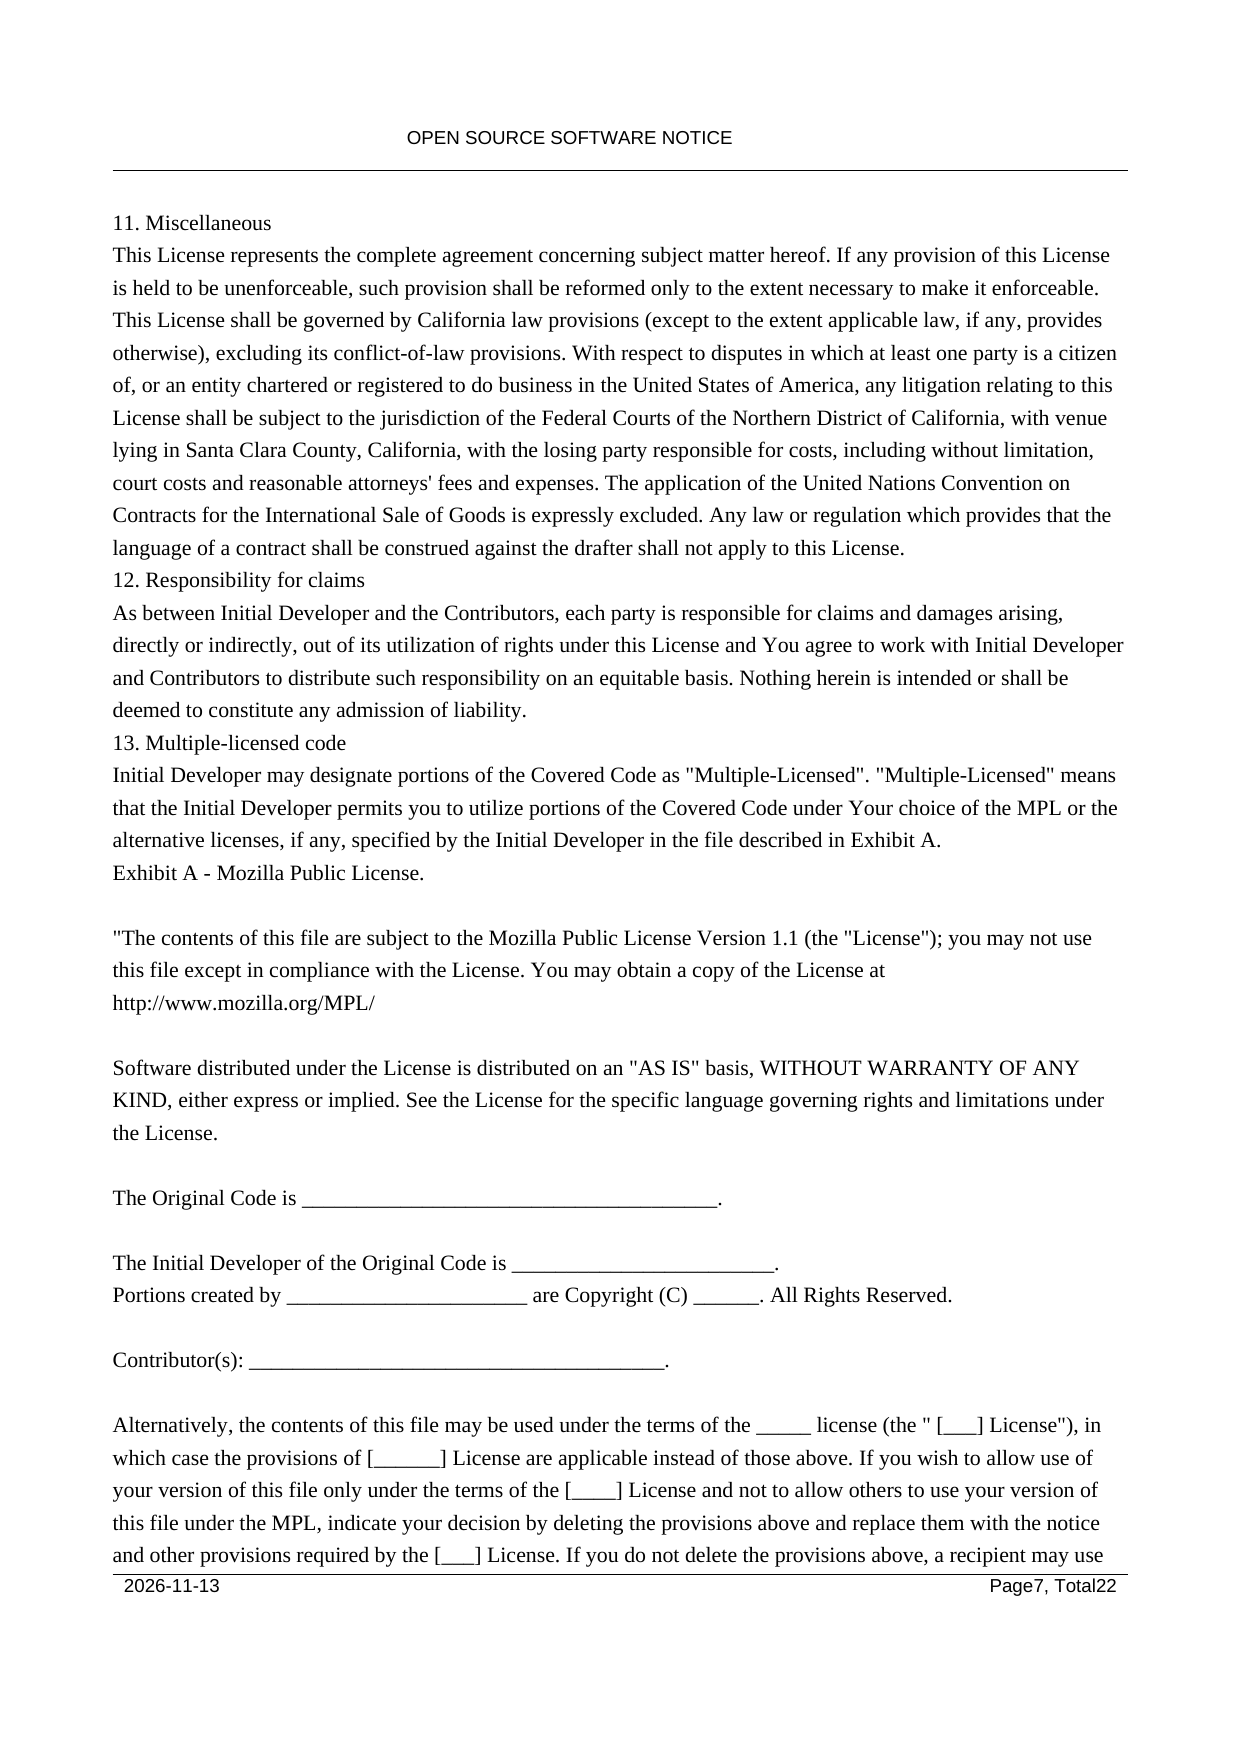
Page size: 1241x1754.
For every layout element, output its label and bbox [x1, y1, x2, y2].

text [112, 206, 1128, 1571]
